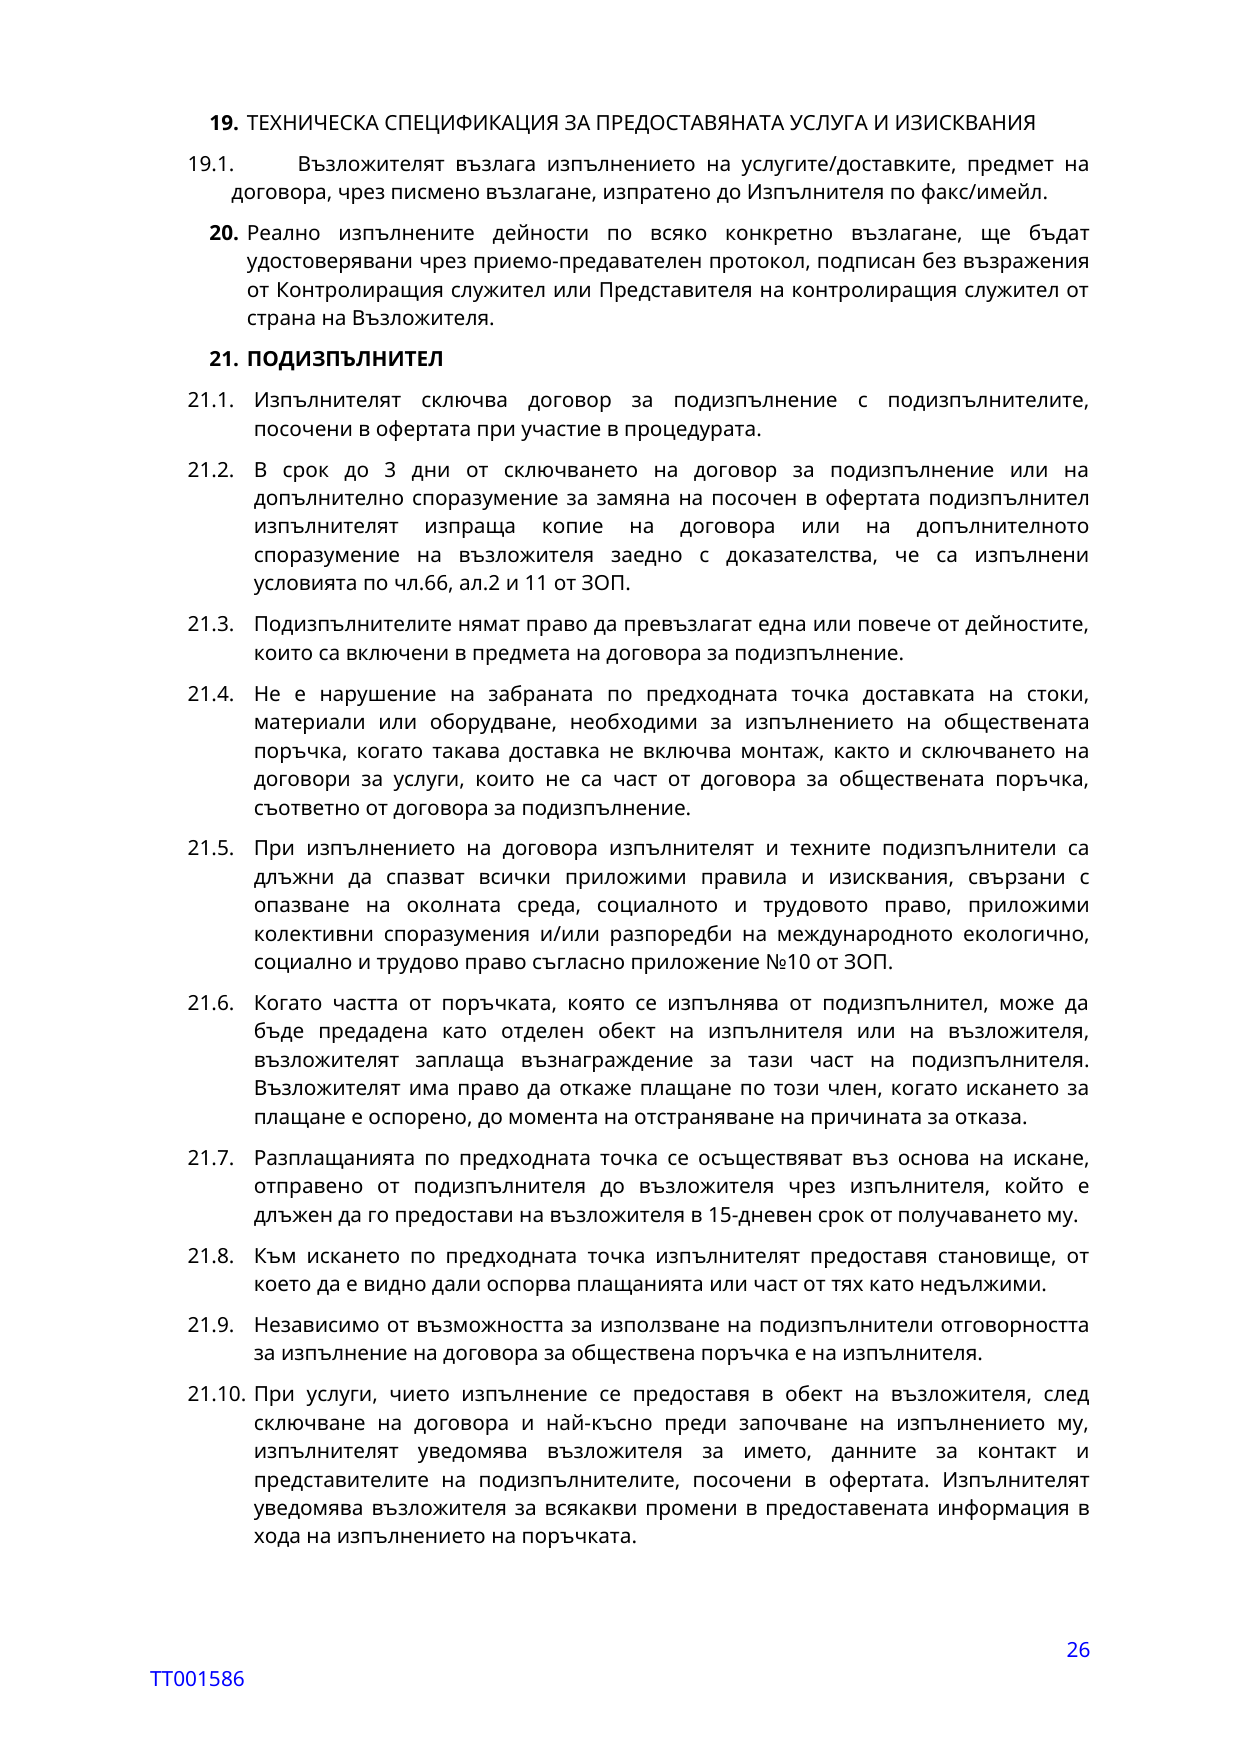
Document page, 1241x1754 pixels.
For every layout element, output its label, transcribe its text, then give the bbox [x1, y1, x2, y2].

list Когато частта от поръчката, която се изпълнява от подизпълнител, може да бъде предадена като отделен обект на изпълнителя или на възложителя, възложителят заплаща възнаграждение за тази част на подизпълнителя. Възложителят има право да откаже плащане по този член, когато искането за плащане е оспорено, до момента на отстраняване на причината за отказа. [187, 988, 1090, 1130]
list Не е нарушение на забраната по предходната точка доставката на стоки, материали или оборудване, необходими за изпълнението на обществената поръчка, когато такава доставка не включва монтаж, както и сключването на договори за услуги, които не са част от договора за обществената поръчка, съответно от договора за подизпълнение. [187, 679, 1090, 821]
list Реално изпълнените дейности по всяко конкретно възлагане, ще бъдат удостоверявани чрез приемо-предавателен протокол, подписан без възражения от Контролиращия служител или Представителя на контролиращия служител от страна на Възложителя. [209, 218, 1090, 332]
list Към искането по предходната точка изпълнителят предоставя становище, от което да е видно дали оспорва плащанията или част от тях като недължими. [187, 1241, 1090, 1298]
list При услуги, чието изпълнение се предоставя в обект на възложителя, след сключване на договора и най-късно преди започване на изпълнението му, изпълнителят уведомява възложителя за името, данните за контакт и представителите на подизпълнителите, посочени в офертата. Изпълнителят уведомява възложителя за всякакви промени в предоставената информация в хода на изпълнението на поръчката. [187, 1379, 1090, 1550]
list Възложителят възлага изпълнението на услугите/доставките, предмет на договора, чрез писмено възлагане, изпратено до Изпълнителя по факс/имейл. [187, 149, 1090, 206]
list В срок до 3 дни от сключването на договор за подизпълнение или на допълнително споразумение за замяна на посочен в офертата подизпълнител изпълнителят изпраща копие на договора или на допълнителното споразумение на възложителя заедно с доказателства, че са изпълнени условията по чл.66, ал.2 и 11 от ЗОП. [187, 455, 1090, 597]
list ТЕХНИЧЕСКА СПЕЦИФИКАЦИЯ ЗА ПРЕДОСТАВЯНАТА УСЛУГА И ИЗИСКВАНИЯ [209, 108, 1090, 136]
list Разплащанията по предходната точка се осъществяват въз основа на искане, отправено от подизпълнителя до възложителя чрез изпълнителя, който е длъжен да го предостави на възложителя в 15-дневен срок от получаването му. [187, 1143, 1090, 1228]
list ПОДИЗПЪЛНИТЕЛ [209, 344, 1090, 373]
list Изпълнителят сключва договор за подизпълнение с подизпълнителите, посочени в офертата при участие в процедурата. [187, 385, 1090, 442]
list Независимо от възможността за използване на подизпълнители отговорността за изпълнение на договора за обществена поръчка е на изпълнителя. [187, 1310, 1090, 1367]
list Подизпълнителите нямат право да превъзлагат една или повече от дейностите, които са включени в предмета на договора за подизпълнение. [187, 609, 1090, 666]
list При изпълнението на договора изпълнителят и техните подизпълнители са длъжни да спазват всички приложими правила и изисквания, свързани с опазване на околната среда, социалното и трудовото право, приложими колективни споразумения и/или разпоредби на международното екологично, социално и трудово право съгласно приложение №10 от ЗОП. [187, 833, 1090, 976]
